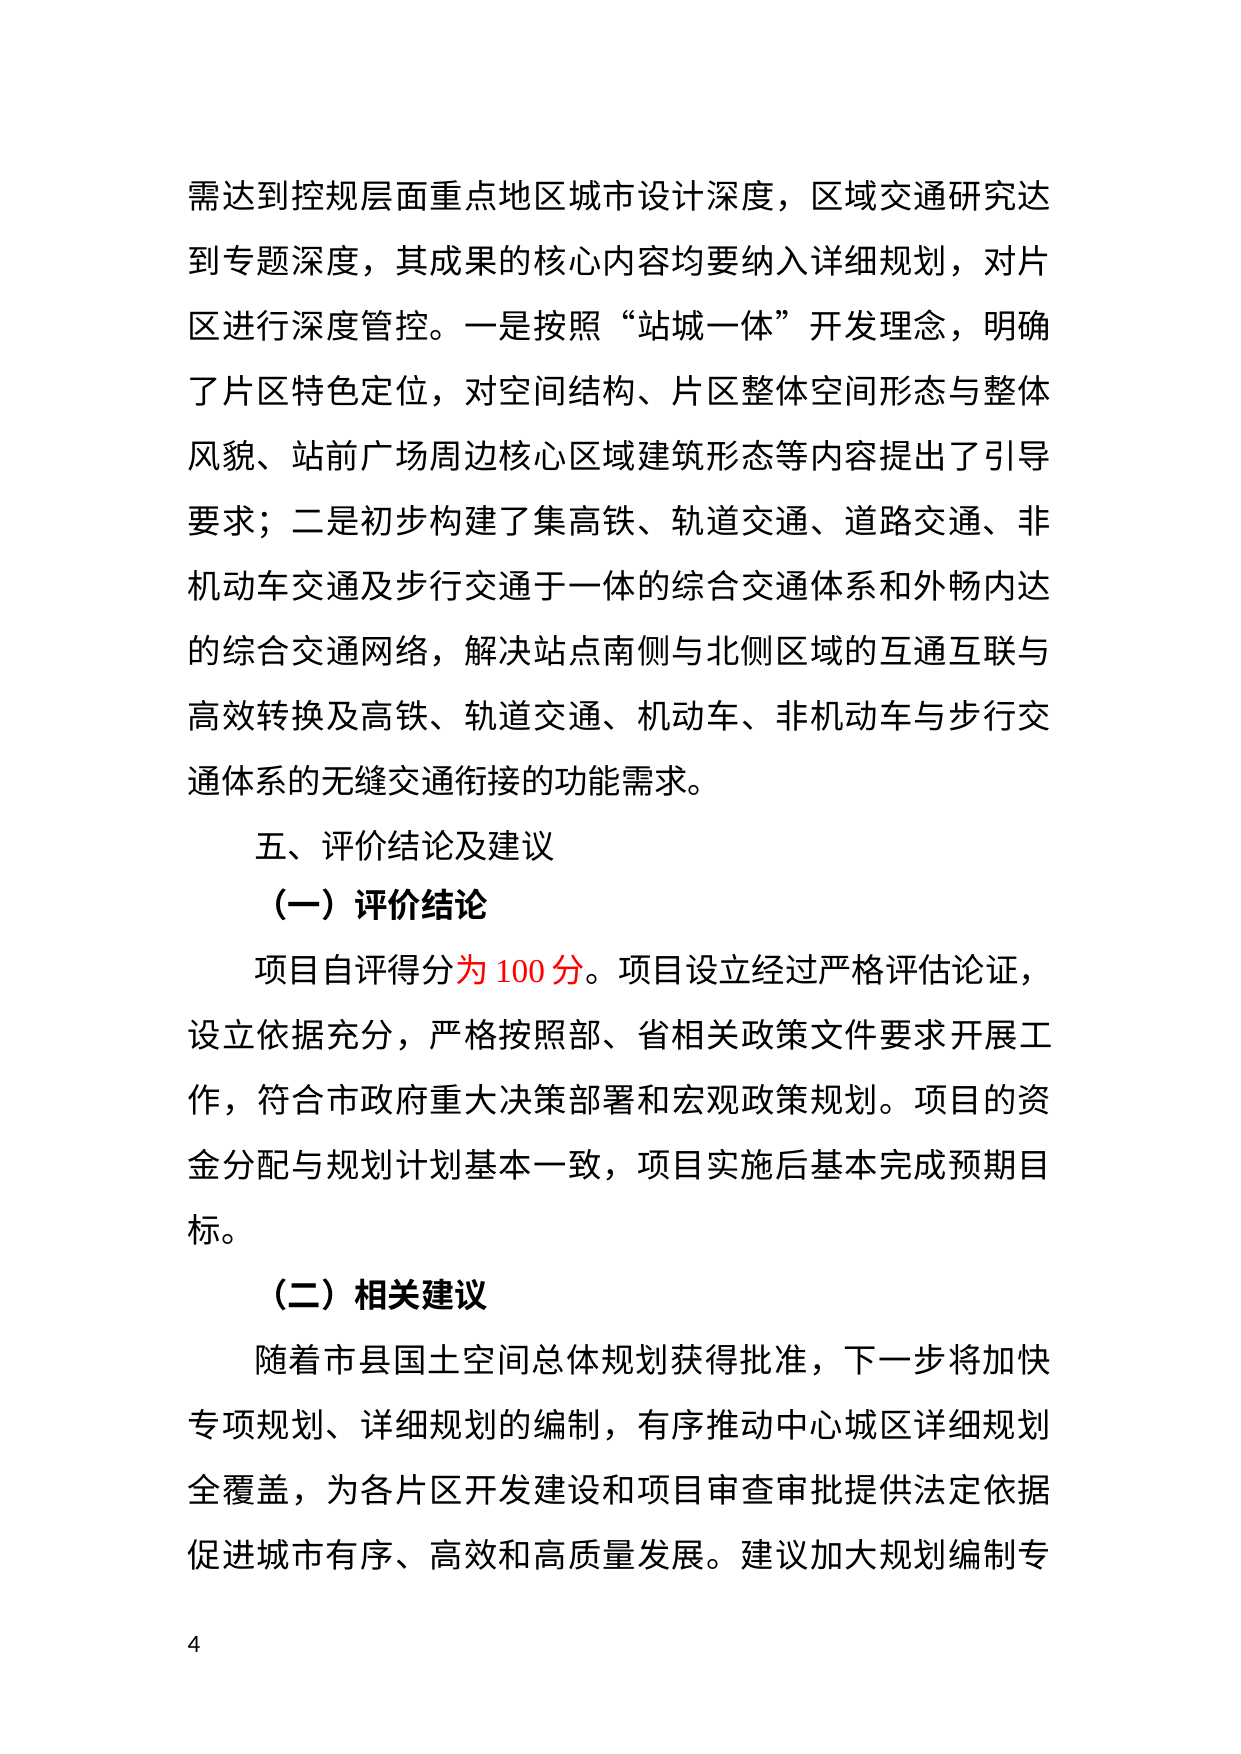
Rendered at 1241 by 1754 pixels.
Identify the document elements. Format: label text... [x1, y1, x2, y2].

text （二）相关建议 [187, 1260, 1053, 1325]
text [187, 162, 1053, 812]
list 项目自评得分为100分。项目设立经过严格评估论证，设立依据充分，严格按照部、省相关政策文件要求开展工作，符合市政府重大决策部署和宏观政策规划。项目的资金分配与规划计划基本一致，项目实施后基本完成预期目标。 [187, 935, 1053, 1260]
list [187, 1325, 1053, 1585]
text （一）评价结论 [187, 870, 1053, 935]
list 五、评价结论及建议 [187, 812, 1053, 870]
